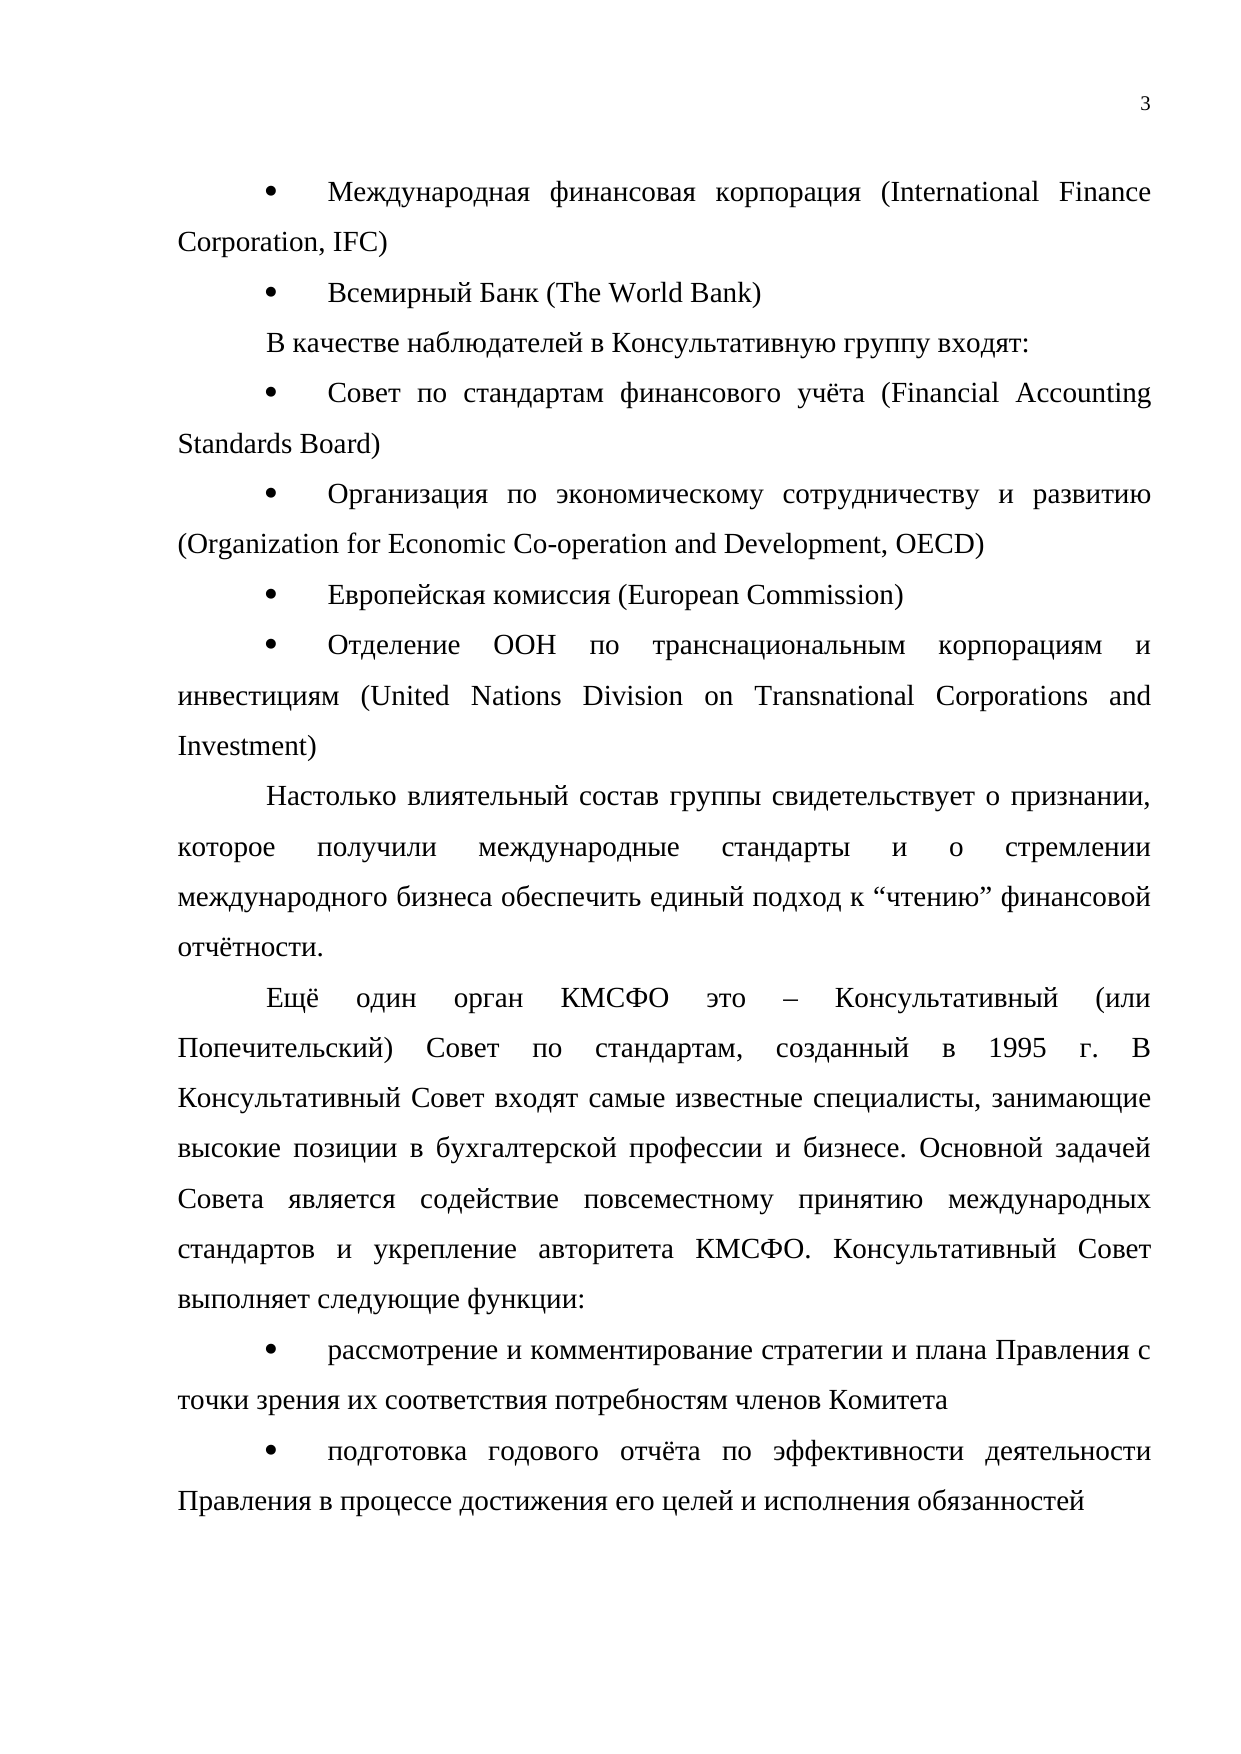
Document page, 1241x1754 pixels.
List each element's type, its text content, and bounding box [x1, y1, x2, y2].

list Европейская комиссия (European Commission) [177, 577, 1152, 611]
list подготовка годового отчёта по эффективности деятельности Правления в процессе достижения его целей и исполнения обязанностей [177, 1433, 1152, 1517]
text Настолько влиятельный состав группы свидетельствует о признании, которое получили международные стандарты и о стремлении международного бизнеса обеспечить единый подход к “чтению” финансовой отчётности. [177, 778, 1152, 963]
list Отделение ООН по транснациональным корпорациям и инвестициям (United Nations Division on Transnational Corporations and Investment) [177, 627, 1152, 762]
list Всемирный Банк (The World Bank) [177, 275, 1152, 308]
list рассмотрение и комментирование стратегии и плана Правления с точки зрения их соответствия потребностям членов Комитета [177, 1332, 1152, 1416]
list Международная финансовая корпорация (International Finance Corporation, IFC) [177, 174, 1152, 258]
list Организация по экономическому сотрудничеству и развитию (Organization for Economic Co-operation and Development, OECD) [177, 476, 1152, 560]
text В качестве наблюдателей в Консультативную группу входят: [177, 325, 1152, 359]
list Совет по стандартам финансового учёта (Financial Accounting Standards Board) [177, 376, 1152, 459]
text Ещё один орган КМСФО это – Консультативный (или Попечительский) Совет по стандартам, созданный в 1995 г. В Консультативный Совет входят самые известные специалисты, занимающие высокие позиции в бухгалтерской профессии и бизнесе. Основной задачей Совета является содействие повсеместному принятию международных стандартов и укрепление авторитета КМСФО. Консультативный Совет выполняет следующие функции: [177, 980, 1152, 1315]
